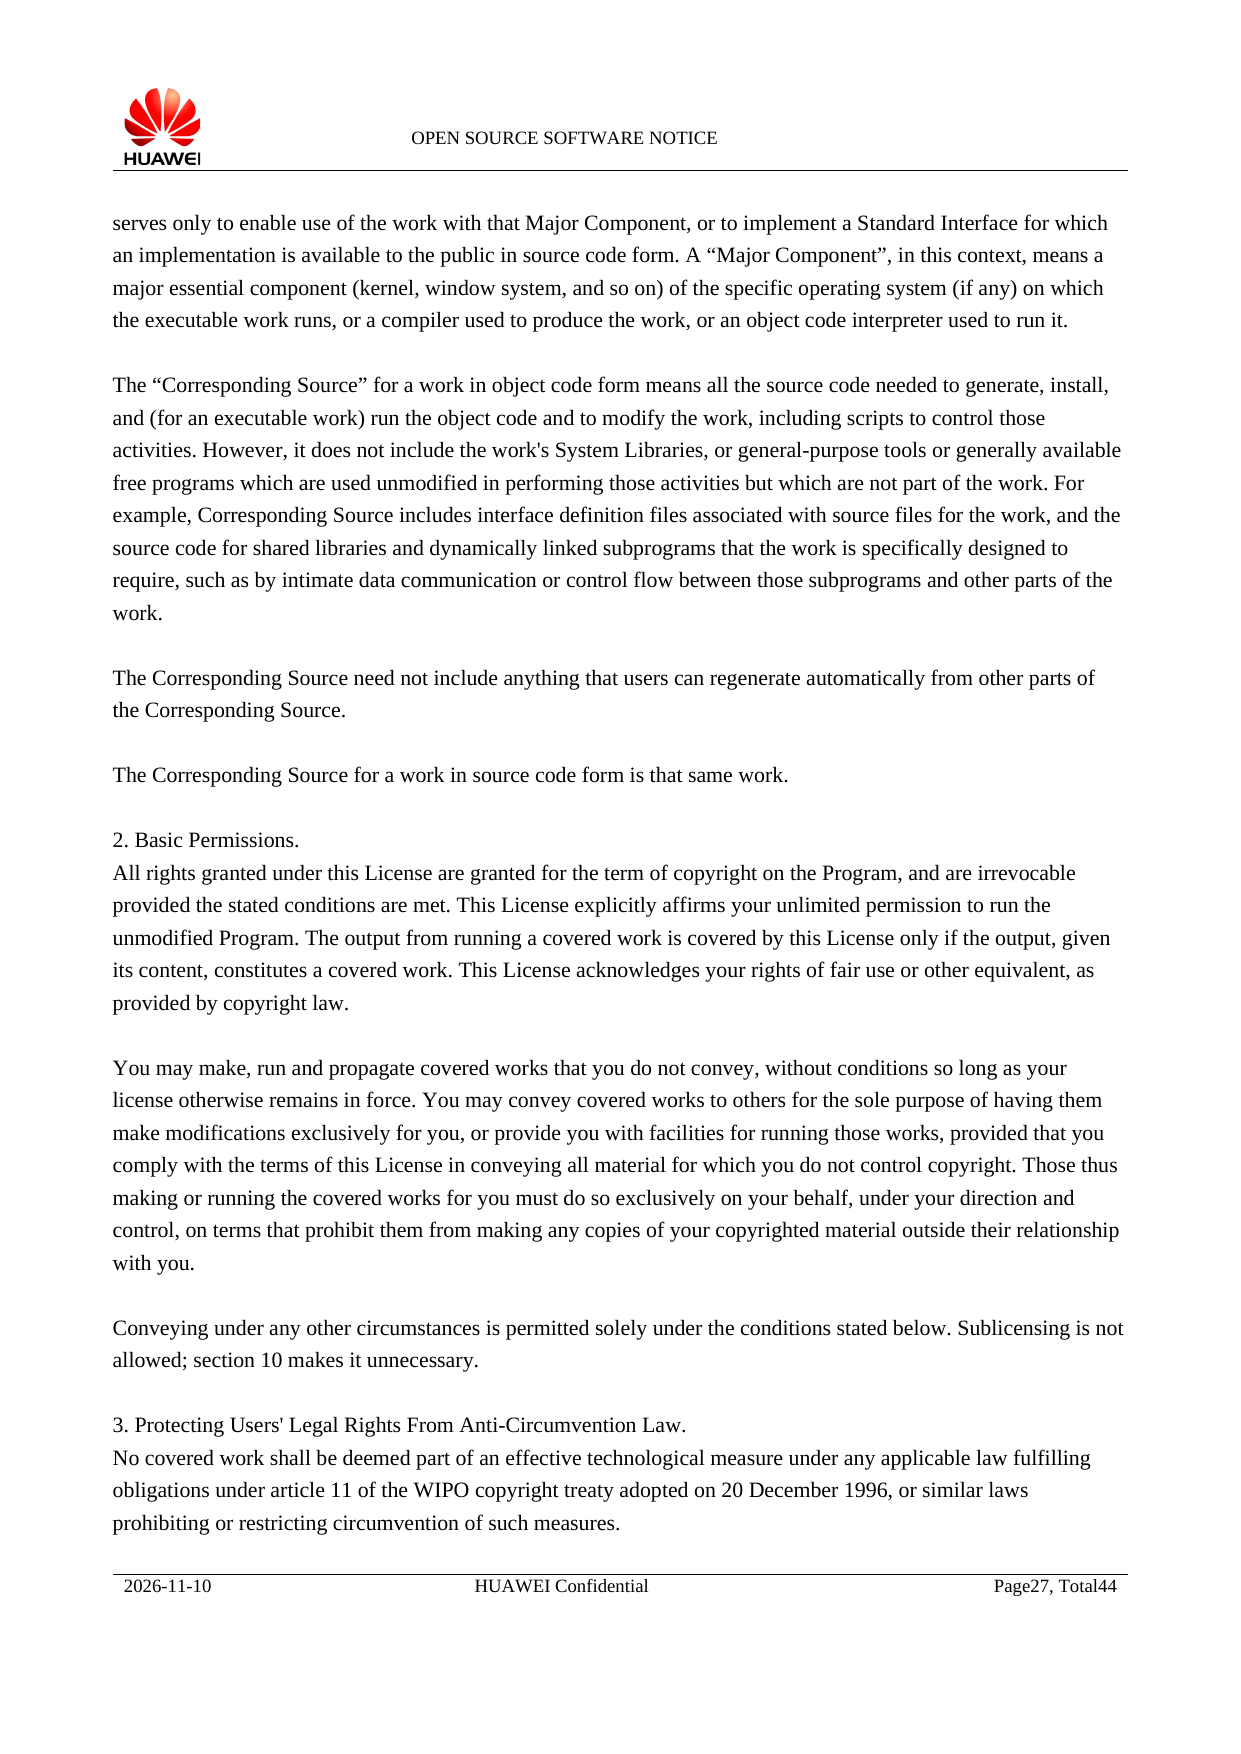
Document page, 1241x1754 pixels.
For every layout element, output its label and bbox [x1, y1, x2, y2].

picture [124, 88, 201, 165]
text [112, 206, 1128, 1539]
